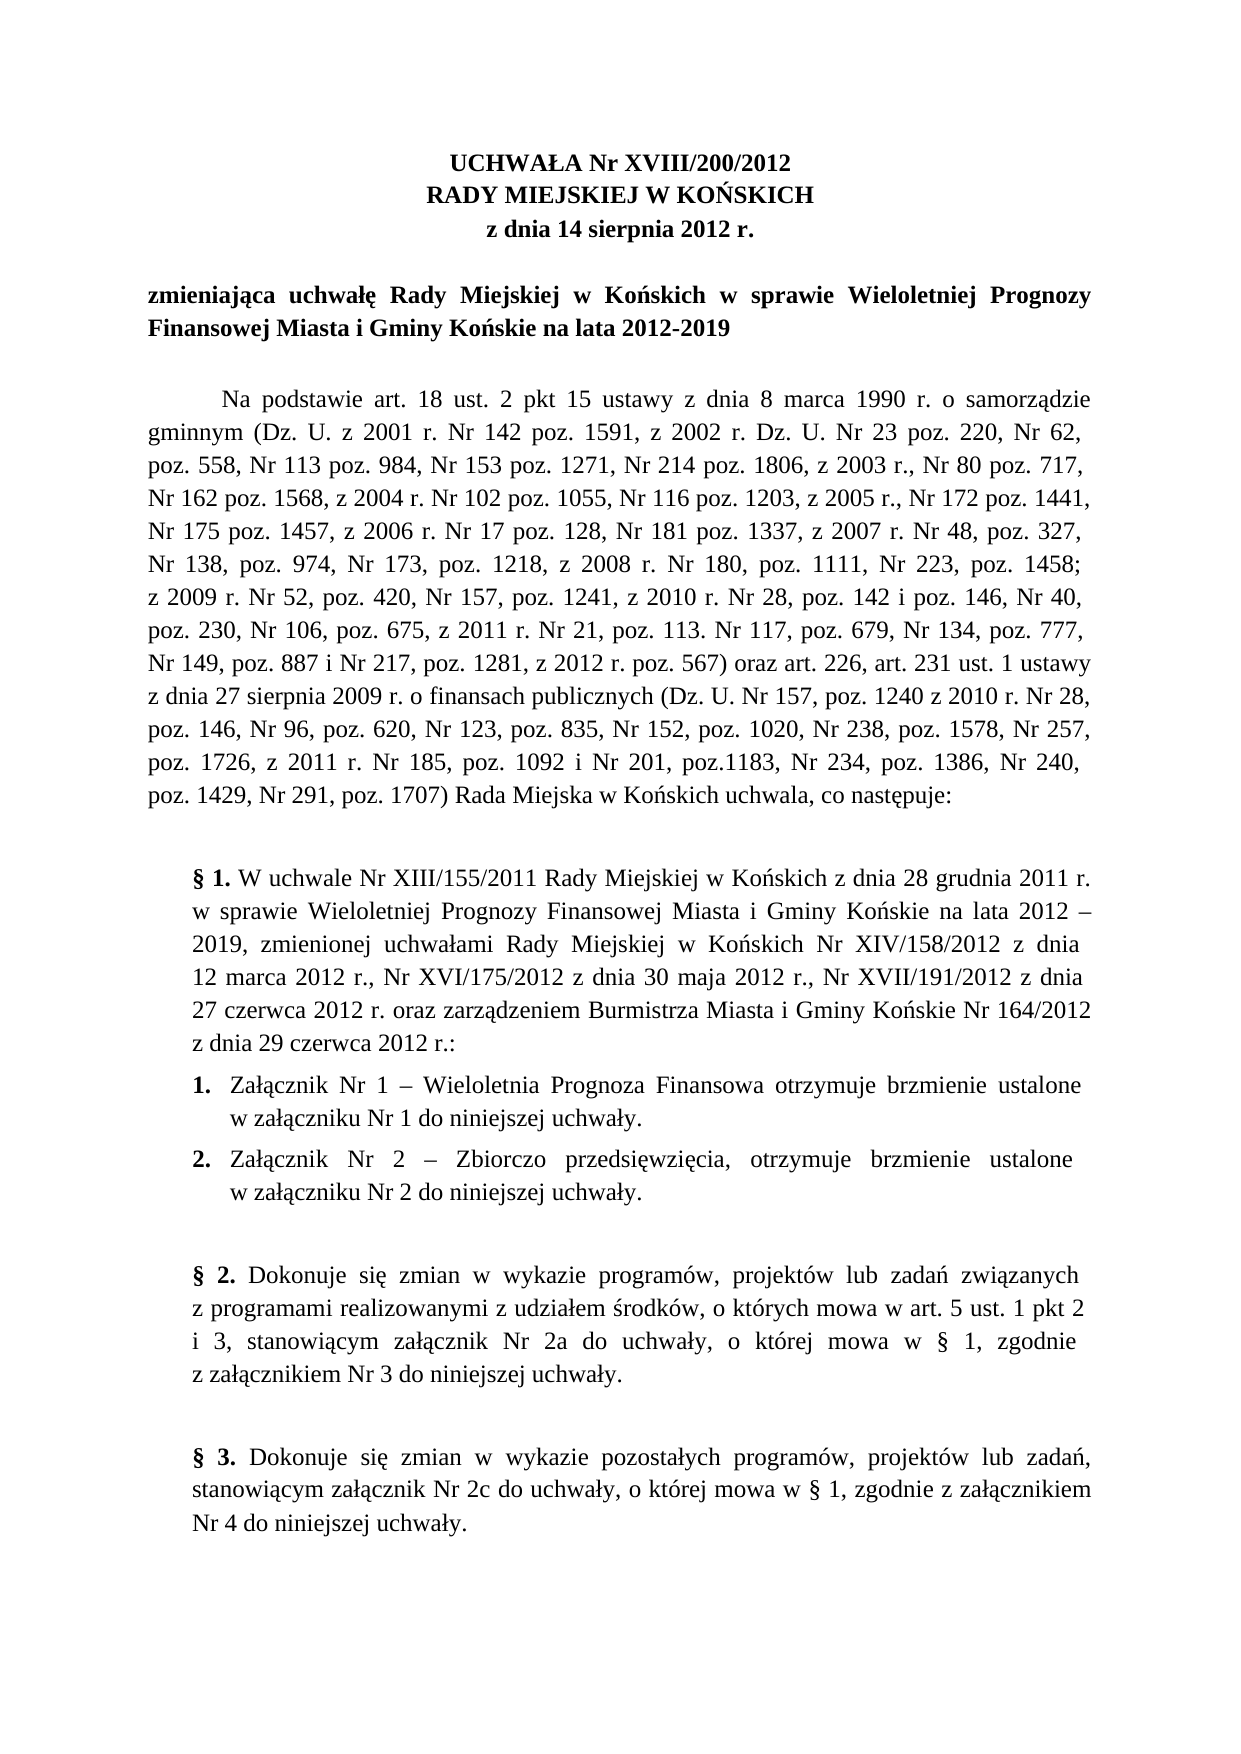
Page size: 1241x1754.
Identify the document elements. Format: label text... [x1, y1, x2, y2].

list Załącznik Nr 1 – Wieloletnia Prognoza Finansowa otrzymuje brzmienie ustalone w załączniku Nr 1 do niniejszej uchwały. [192, 1070, 1093, 1131]
text § 1. W uchwale Nr XIII/155/2011 Rady Miejskiej w Końskich z dnia 28 grudnia 2011 r. w sprawie Wieloletniej Prognozy Finansowej Miasta i Gminy Końskie na lata 2012 – 2019, zmienionej uchwałami Rady Miejskiej w Końskich Nr XIV/158/2012 z dnia 12 marca 2012 r., Nr XVI/175/2012 z dnia 30 maja 2012 r., Nr XVII/191/2012 z dnia 27 czerwca 2012 r. oraz zarządzeniem Burmistrza Miasta i Gminy Końskie Nr 164/2012 z dnia 29 czerwca 2012 r.: [192, 863, 1093, 1057]
list Załącznik Nr 2 – Zbiorczo przedsięwzięcia, otrzymuje brzmienie ustalone w załączniku Nr 2 do niniejszej uchwały. [192, 1144, 1093, 1206]
text Na podstawie art. 18 ust. 2 pkt 15 ustawy z dnia 8 marca 1990 r. o samorządzie gminnym (Dz. U. z 2001 r. Nr 142 poz. 1591, z 2002 r. Dz. U. Nr 23 poz. 220, Nr 62, poz. 558, Nr 113 poz. 984, Nr 153 poz. 1271, Nr 214 poz. 1806, z 2003 r., Nr 80 poz. 717, Nr 162 poz. 1568, z 2004 r. Nr 102 poz. 1055, Nr 116 poz. 1203, z 2005 r., Nr 172 poz. 1441, Nr 175 poz. 1457, z 2006 r. Nr 17 poz. 128, Nr 181 poz. 1337, z 2007 r. Nr 48, poz. 327, Nr 138, poz. 974, Nr 173, poz. 1218, z 2008 r. Nr 180, poz. 1111, Nr 223, poz. 1458; z 2009 r. Nr 52, poz. 420, Nr 157, poz. 1241, z 2010 r. Nr 28, poz. 142 i poz. 146, Nr 40, poz. 230, Nr 106, poz. 675, z 2011 r. Nr 21, poz. 113. Nr 117, poz. 679, Nr 134, poz. 777, Nr 149, poz. 887 i Nr 217, poz. 1281, z 2012 r. poz. 567) oraz art. 226, art. 231 ust. 1 ustawy z dnia 27 sierpnia 2009 r. o finansach publicznych (Dz. U. Nr 157, poz. 1240 z 2010 r. Nr 28, poz. 146, Nr 96, poz. 620, Nr 123, poz. 835, Nr 152, poz. 1020, Nr 238, poz. 1578, Nr 257, poz. 1726, z 2011 r. Nr 185, poz. 1092 i Nr 201, poz.1183, Nr 234, poz. 1386, Nr 240, poz. 1429, Nr 291, poz. 1707) Rada Miejska w Końskich uchwala, co następuje: [148, 384, 1093, 809]
text z dnia 14 sierpnia 2012 r. [148, 214, 1093, 242]
text RADY MIEJSKIEJ W KOŃSKICH [148, 181, 1093, 209]
text UCHWAŁA Nr XVIII/200/2012 [148, 148, 1093, 176]
text zmieniająca uchwałę Rady Miejskiej w Końskich w sprawie Wieloletniej Prognozy Finansowej Miasta i Gminy Końskie na lata 2012-2019 [148, 280, 1093, 341]
text § 2. Dokonuje się zmian w wykazie programów, projektów lub zadań związanych z programami realizowanymi z udziałem środków, o których mowa w art. 5 ust. 1 pkt 2 i 3, stanowiącym załącznik Nr 2a do uchwały, o której mowa w § 1, zgodnie z załącznikiem Nr 3 do niniejszej uchwały. [192, 1260, 1093, 1388]
text § 3. Dokonuje się zmian w wykazie pozostałych programów, projektów lub zadań, stanowiącym załącznik Nr 2c do uchwały, o której mowa w § 1, zgodnie z załącznikiem Nr 4 do niniejszej uchwały. [192, 1442, 1093, 1536]
